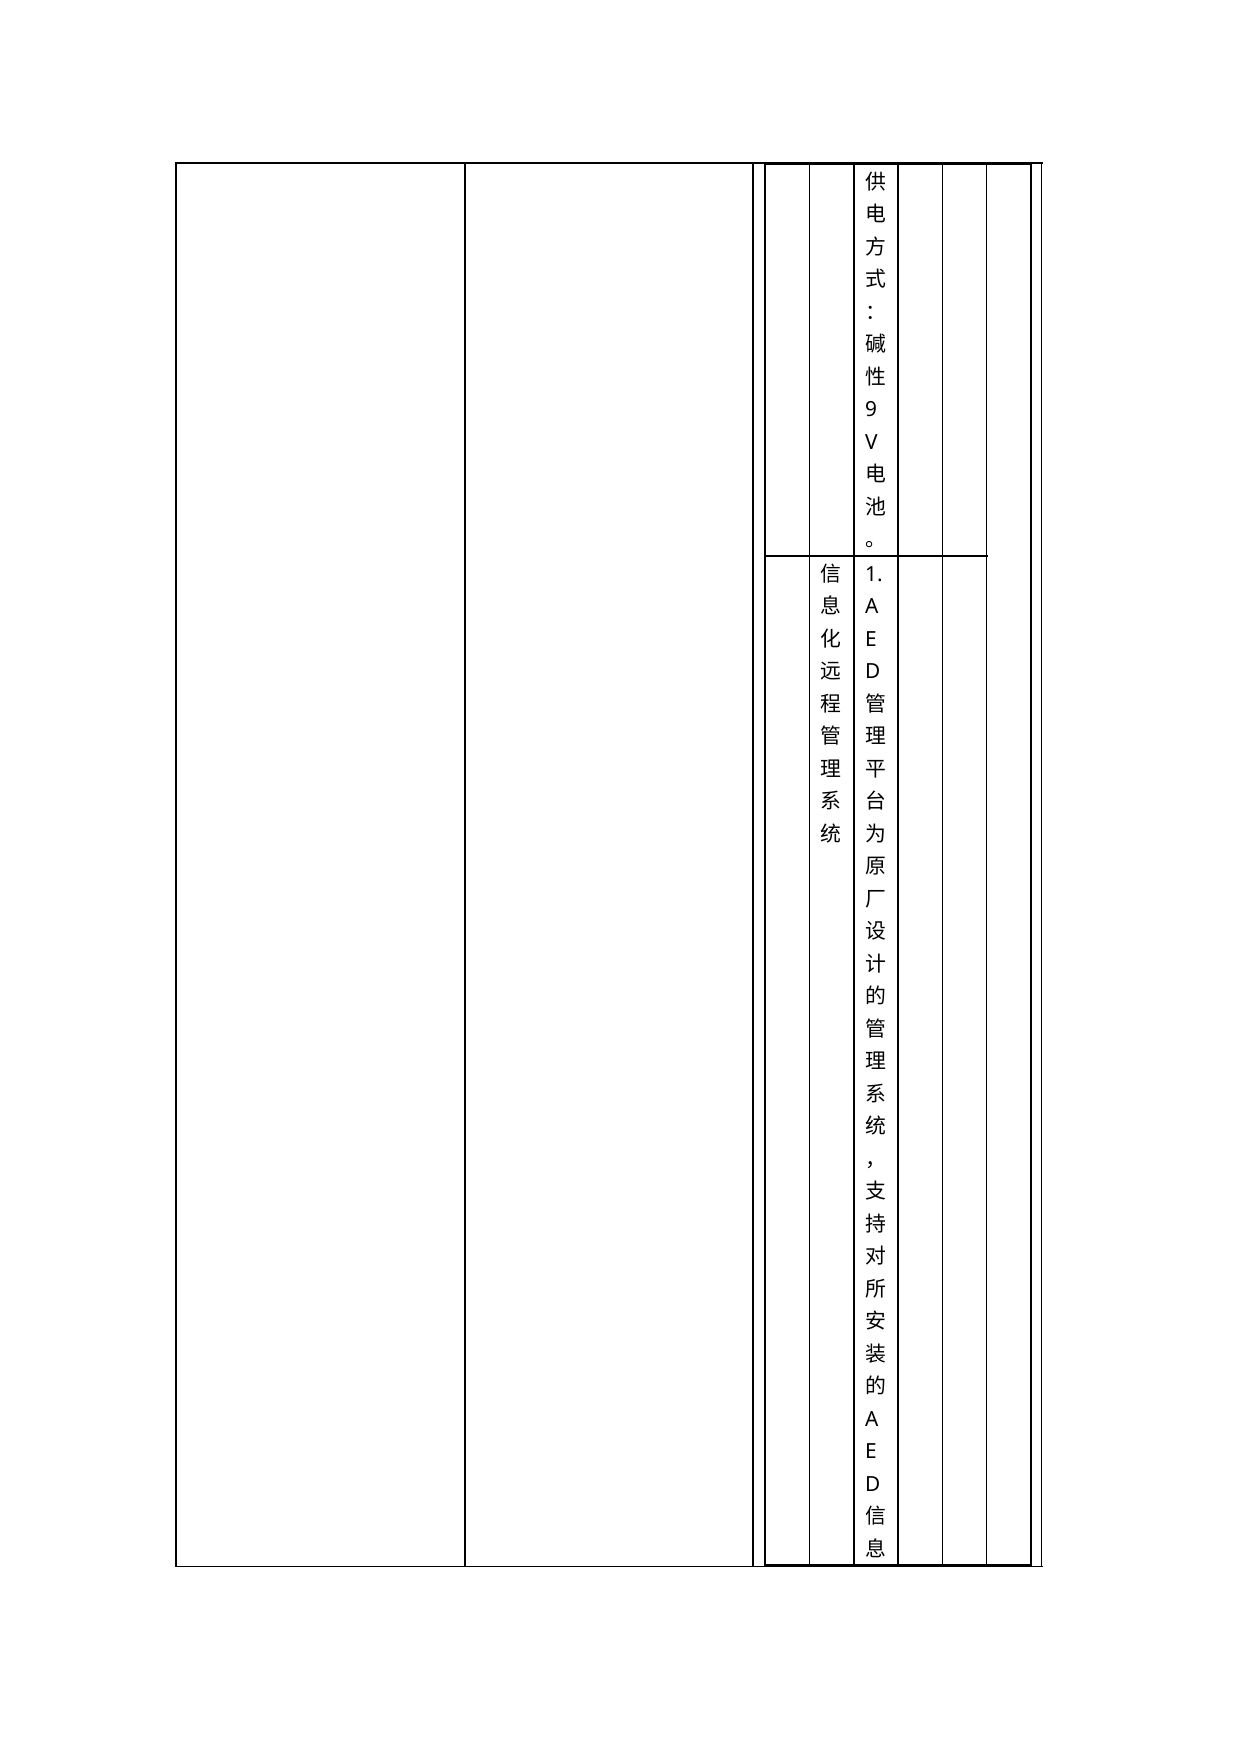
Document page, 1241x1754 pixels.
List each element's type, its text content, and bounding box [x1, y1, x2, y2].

table_cell [943, 165, 986, 555]
table_cell [766, 165, 809, 555]
table_cell [855, 165, 897, 555]
table_cell [810, 557, 853, 1564]
table_cell [855, 557, 897, 1564]
table_cell [754, 164, 764, 1566]
table_cell [987, 165, 1030, 1564]
table_cell [899, 165, 942, 555]
table_cell 2 [177, 164, 464, 1566]
table_cell [1032, 164, 1041, 1566]
table_cell [466, 164, 752, 1566]
table_cell [810, 165, 853, 555]
table_cell [766, 557, 809, 1564]
table_cell [943, 557, 986, 1564]
table_cell [899, 557, 942, 1564]
